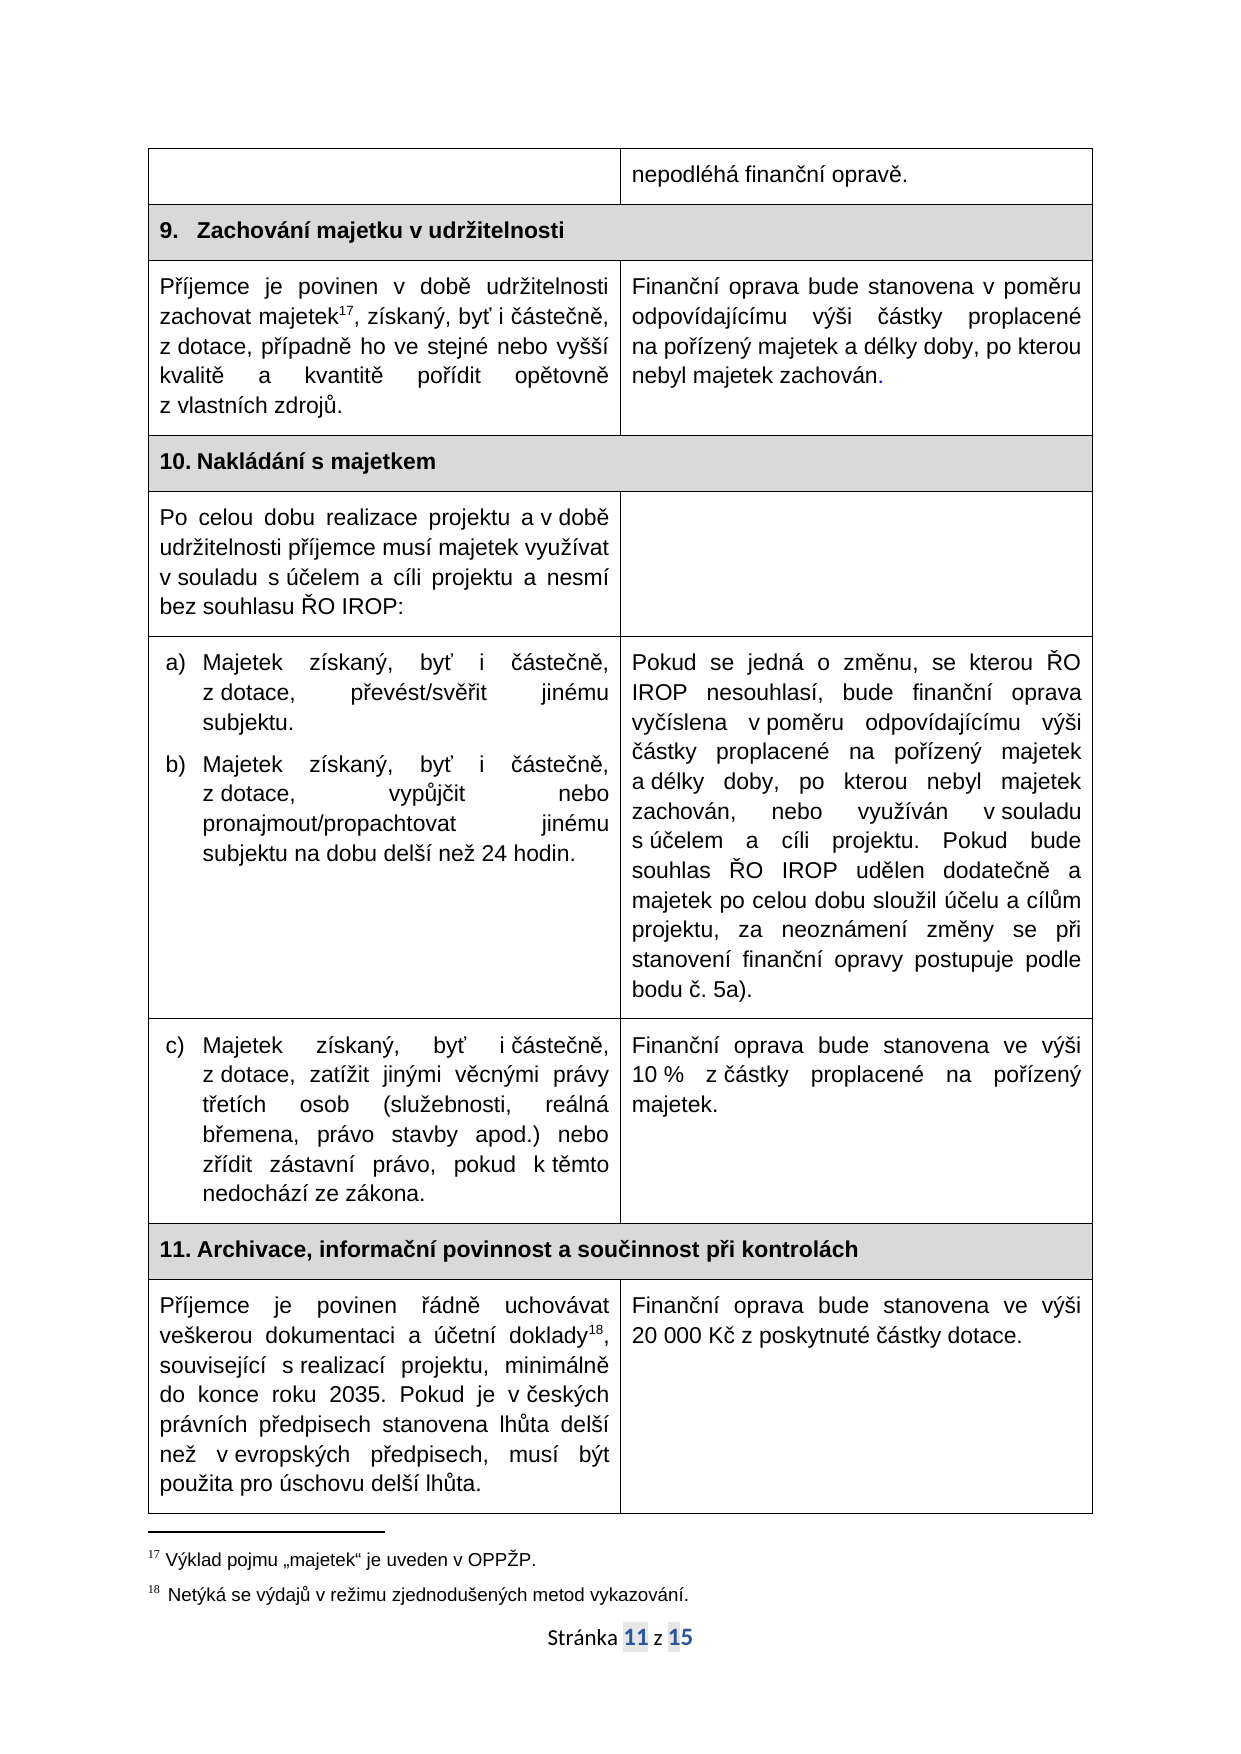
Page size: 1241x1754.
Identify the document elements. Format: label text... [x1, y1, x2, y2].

table_cell Majetek získaný, byť i částečně, z dotace, převést/svěřit jinému subjektu. Majetek získaný, byť i částečně, z dotace, vypůjčit nebo pronajmout/propachtovat jinému subjektu na dobu delší než 24 hodin. [149, 637, 620, 1018]
table_cell Finanční oprava bude stanovena v poměru odpovídajícímu výši částky proplacené na pořízený majetek a délky doby, po kterou nebyl majetek zachován. [621, 261, 1092, 434]
table_cell [621, 492, 1092, 636]
table_cell Po celou dobu realizace projektu a v době udržitelnosti příjemce musí majetek využívat v souladu s účelem a cíli projektu a nesmí bez souhlasu ŘO IROP: [149, 492, 620, 636]
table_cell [621, 149, 1092, 204]
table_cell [149, 149, 620, 204]
table_cell Majetek získaný, byť i částečně, z dotace, zatížit jinými věcnými právy třetích osob (služebnosti, reálná břemena, právo stavby apod.) nebo zřídit zástavní právo, pokud k těmto nedochází ze zákona. [149, 1019, 620, 1223]
table_cell Archivace, informační povinnost a součinnost při kontrolách [149, 1224, 1092, 1279]
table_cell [621, 1280, 1092, 1513]
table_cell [149, 1280, 620, 1513]
table_cell Pokud se jedná o změnu, se kterou ŘO IROP nesouhlasí, bude finanční oprava vyčíslena v poměru odpovídajícímu výši částky proplacené na pořízený majetek a délky doby, po kterou nebyl majetek zachován, nebo využíván v souladu s účelem a cíli projektu. Pokud bude souhlas ŘO IROP udělen dodatečně a majetek po celou dobu sloužil účelu a cílům projektu, za neoznámení změny se při stanovení finanční opravy postupuje podle bodu č. 5a). [621, 637, 1092, 1018]
table_cell Příjemce je povinen v době udržitelnosti zachovat majetek, získaný, byť i částečně, z dotace, případně ho ve stejné nebo vyšší kvalitě a kvantitě pořídit opětovně z vlastních zdrojů. [149, 261, 620, 434]
table_cell Finanční oprava bude stanovena ve výši 10 % z částky proplacené na pořízený majetek. [621, 1019, 1092, 1223]
table_cell Nakládání s majetkem [149, 436, 1092, 491]
table_cell Zachování majetku v udržitelnosti [149, 205, 1092, 260]
